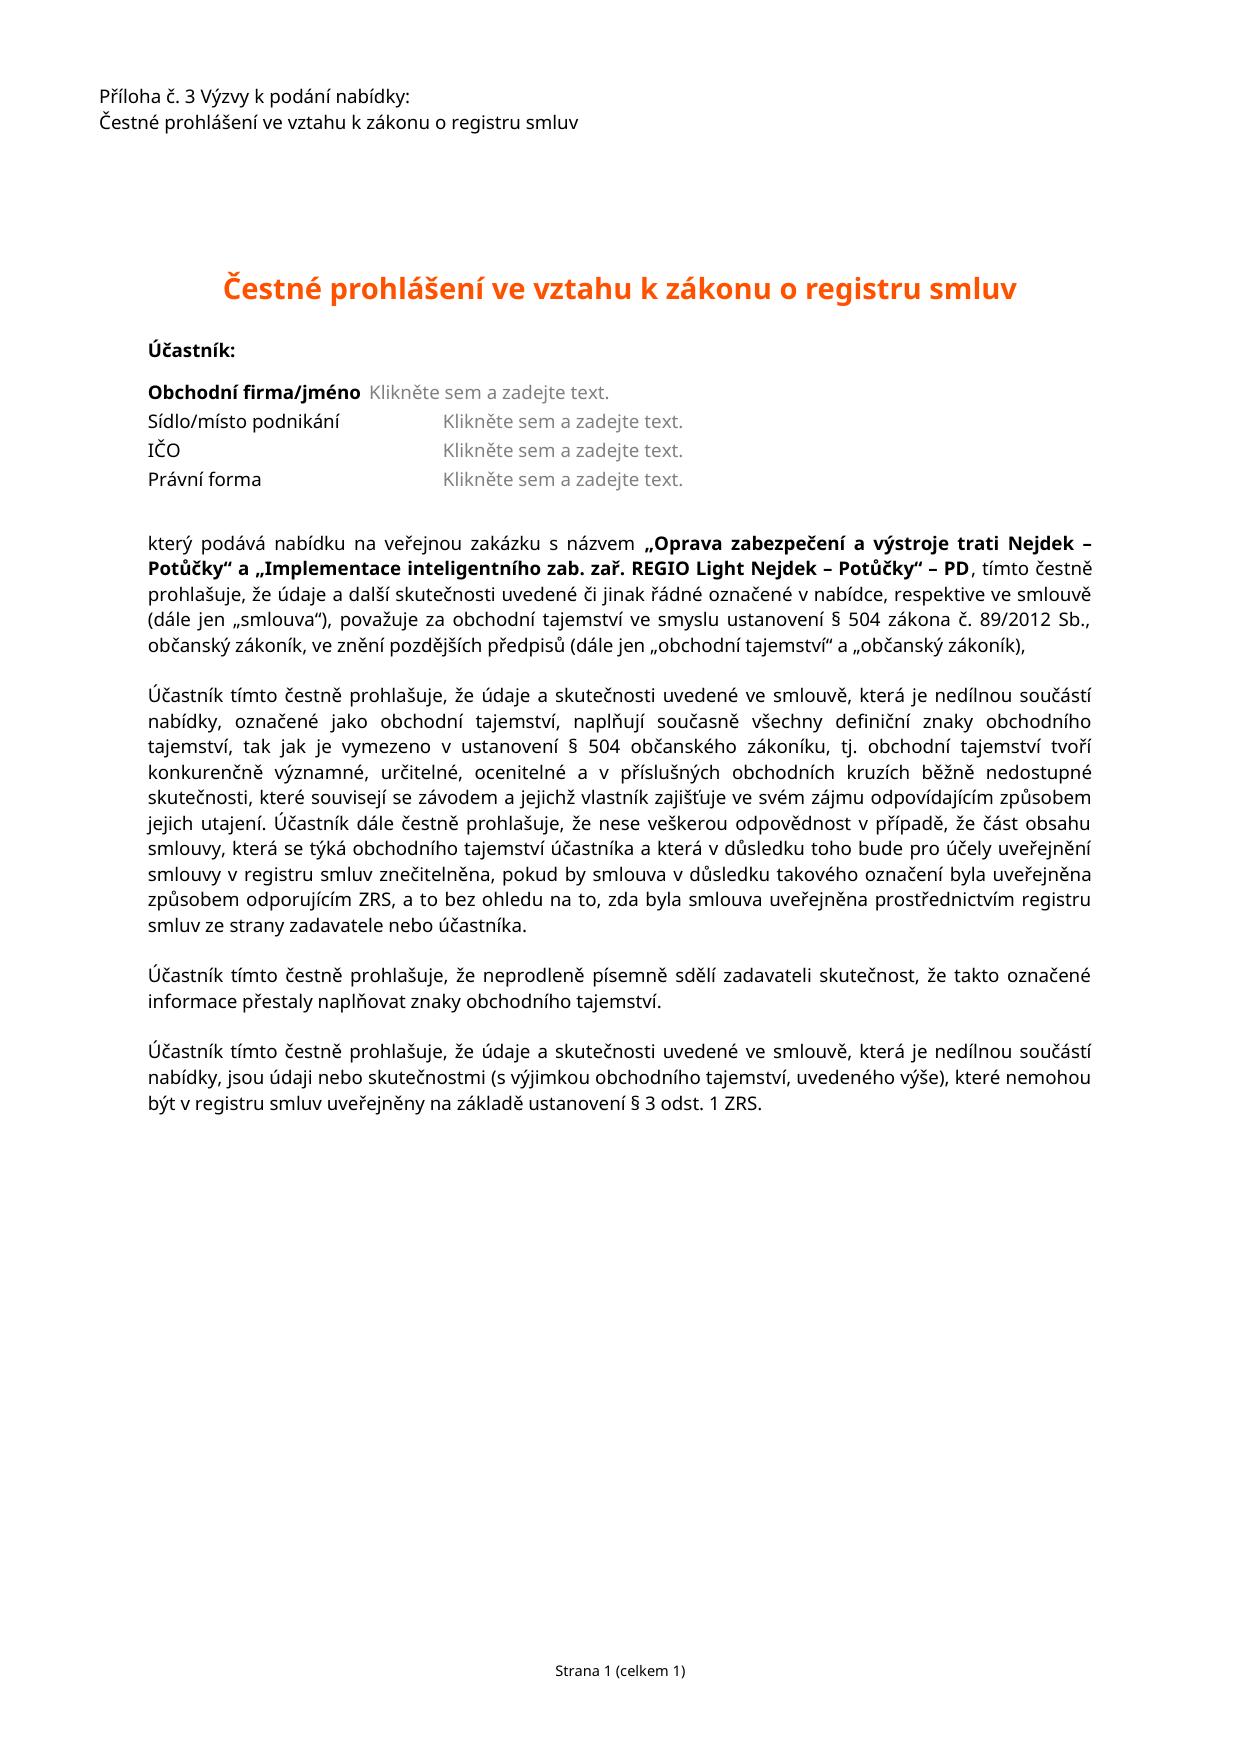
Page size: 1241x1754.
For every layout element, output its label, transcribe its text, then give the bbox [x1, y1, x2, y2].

text Účastník: [148, 333, 1093, 364]
text IČO [148, 434, 1093, 463]
title Čestné prohlášení ve vztahu k zákonu o registru smluv [148, 268, 1093, 308]
text který podává nabídku na veřejnou zakázku s názvem „Oprava zabezpečení a výstroje trati Nejdek – Potůčky“ a „Implementace inteligentního zab. zař. REGIO Light Nejdek – Potůčky“ – PD, tímto čestně prohlašuje, že údaje a další skutečnosti uvedené či jinak řádné označené v nabídce, respektive ve smlouvě (dále jen „smlouva“), považuje za obchodní tajemství ve smyslu ustanovení § 504 zákona č. 89/2012 Sb., občanský zákoník, ve znění pozdějších předpisů (dále jen „obchodní tajemství“ a „občanský zákoník), [148, 530, 1093, 658]
text Účastník tímto čestně prohlašuje, že neprodleně písemně sdělí zadavateli skutečnost, že takto označené informace přestaly naplňovat znaky obchodního tajemství. [148, 963, 1093, 1014]
text Účastník tímto čestně prohlašuje, že údaje a skutečnosti uvedené ve smlouvě, která je nedílnou součástí nabídky, jsou údaji nebo skutečnostmi (s výjimkou obchodního tajemství, uvedeného výše), které nemohou být v registru smluv uveřejněny na základě ustanovení § 3 odst. 1 ZRS. [148, 1039, 1093, 1115]
text Účastník tímto čestně prohlašuje, že údaje a skutečnosti uvedené ve smlouvě, která je nedílnou součástí nabídky, označené jako obchodní tajemství, naplňují současně všechny definiční znaky obchodního tajemství, tak jak je vymezeno v ustanovení § 504 občanského zákoníku, tj. obchodní tajemství tvoří konkurenčně významné, určitelné, ocenitelné a v příslušných obchodních kruzích běžně nedostupné skutečnosti, které souvisejí se závodem a jejichž vlastník zajišťuje ve svém zájmu odpovídajícím způsobem jejich utajení. Účastník dále čestně prohlašuje, že nese veškerou odpovědnost v případě, že část obsahu smlouvy, která se týká obchodního tajemství účastníka a která v důsledku toho bude pro účely uveřejnění smlouvy v registru smluv znečitelněna, pokud by smlouva v důsledku takového označení byla uveřejněna způsobem odporujícím ZRS, a to bez ohledu na to, zda byla smlouva uveřejněna prostřednictvím registru smluv ze strany zadavatele nebo účastníka. [148, 683, 1093, 938]
text Obchodní firma/jméno [148, 376, 1093, 405]
text Sídlo/místo podnikání [148, 405, 1093, 434]
text Právní forma [148, 463, 1093, 492]
